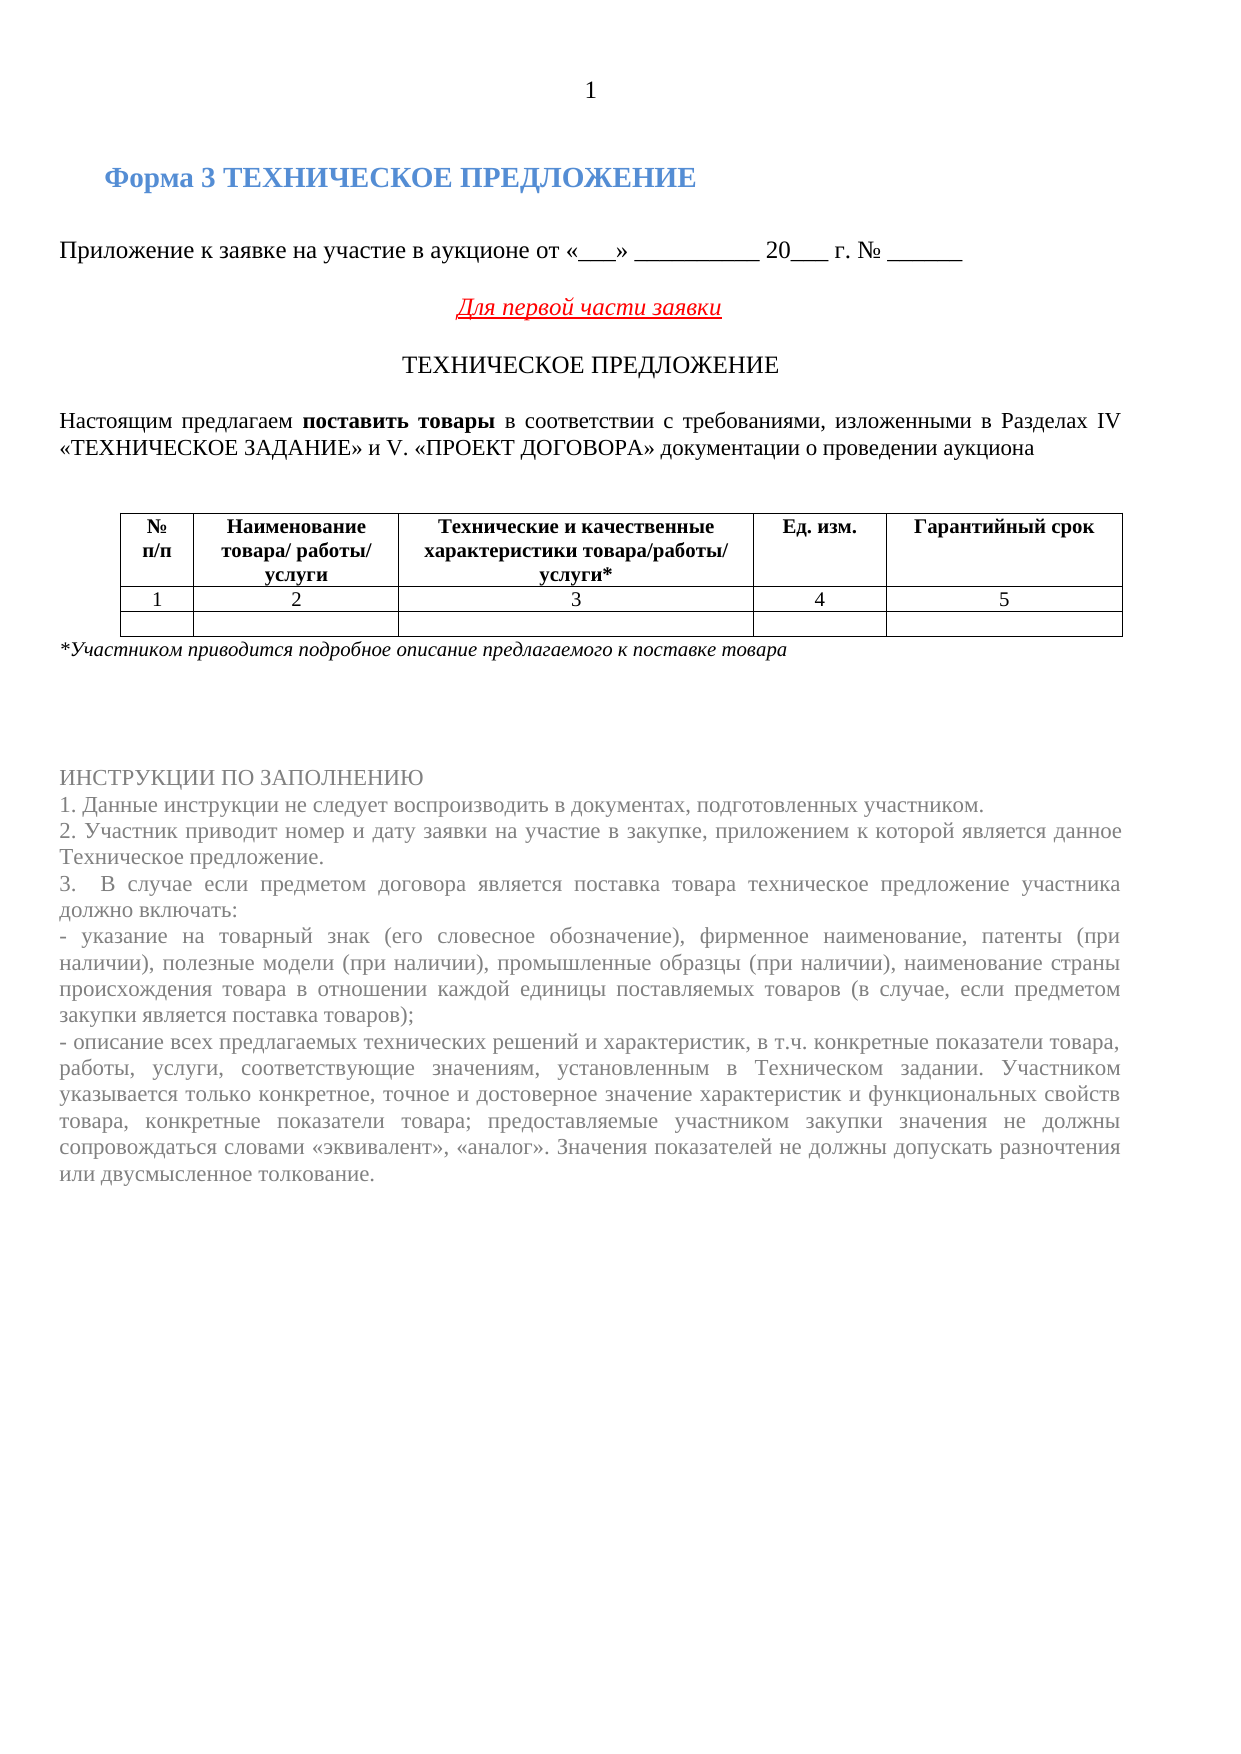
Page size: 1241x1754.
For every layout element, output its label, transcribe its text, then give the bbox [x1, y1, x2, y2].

table_cell 3 [399, 587, 753, 611]
text - описание всех предлагаемых технических решений и характеристик, в т.ч. конкретные показатели товара, работы, услуги, соответствующие значениям, установленным в Техническом задании. Участником указывается только конкретное, точное и достоверное значение характеристик и функциональных свойств товара, конкретные показатели товара; предоставляемые участником закупки значения не должны сопровождаться словами «эквивалент», «аналог». Значения показателей не должны допускать разночтения или двусмысленное толкование. [59, 1028, 1122, 1186]
table_header Ед. изм. [754, 514, 886, 586]
table_header № п/п [121, 514, 193, 586]
table_cell 2 [194, 587, 398, 611]
text ТЕХНИЧЕСКОЕ ПРЕДЛОЖЕНИЕ [59, 350, 1122, 378]
table_cell [194, 612, 398, 636]
text *Участником приводится подробное описание предлагаемого к поставке товара [59, 637, 1122, 661]
table_cell 1 [121, 587, 193, 611]
text Для первой части заявки [59, 292, 1122, 321]
table_cell 4 [754, 587, 886, 611]
table_cell 5 [887, 587, 1122, 611]
table_cell [754, 612, 886, 636]
text Приложение к заявке на участие в аукционе от «___» __________ 20___ г. № ______ [59, 235, 1122, 263]
text 3. В случае если предметом договора является поставка товара техническое предложение участника должно включать: [59, 870, 1122, 922]
text 1. Данные инструкции не следует воспроизводить в документах, подготовленных участником. [59, 791, 1122, 817]
table_header Гарантийный срок [887, 514, 1122, 586]
table_header Технические и качественные характеристики товара/работы/ услуги* [399, 514, 753, 586]
table_header Наименование товара/ работы/ услуги [194, 514, 398, 586]
text 2. Участник приводит номер и дату заявки на участие в закупке, приложением к которой является данное Техническое предложение. [59, 817, 1122, 870]
text ИНСТРУКЦИИ ПО ЗАПОЛНЕНИЮ [59, 764, 1122, 791]
text - указание на товарный знак (его словесное обозначение), фирменное наименование, патенты (при наличии), полезные модели (при наличии), промышленные образцы (при наличии), наименование страны происхождения товара в отношении каждой единицы поставляемых товаров (в случае, если предметом закупки является поставка товаров); [59, 922, 1122, 1028]
subtitle Форма 3 ТЕХНИЧЕСКОЕ ПРЕДЛОЖЕНИЕ [104, 160, 1122, 193]
text Настоящим предлагаем поставить товары в соответствии с требованиями, изложенными в Разделах IV «ТЕХНИЧЕСКОЕ ЗАДАНИЕ» и V. «ПРОЕКТ ДОГОВОРА» документации о проведении аукциона [59, 407, 1122, 460]
table_cell [399, 612, 753, 636]
table_cell [121, 612, 193, 636]
table_cell [887, 612, 1122, 636]
